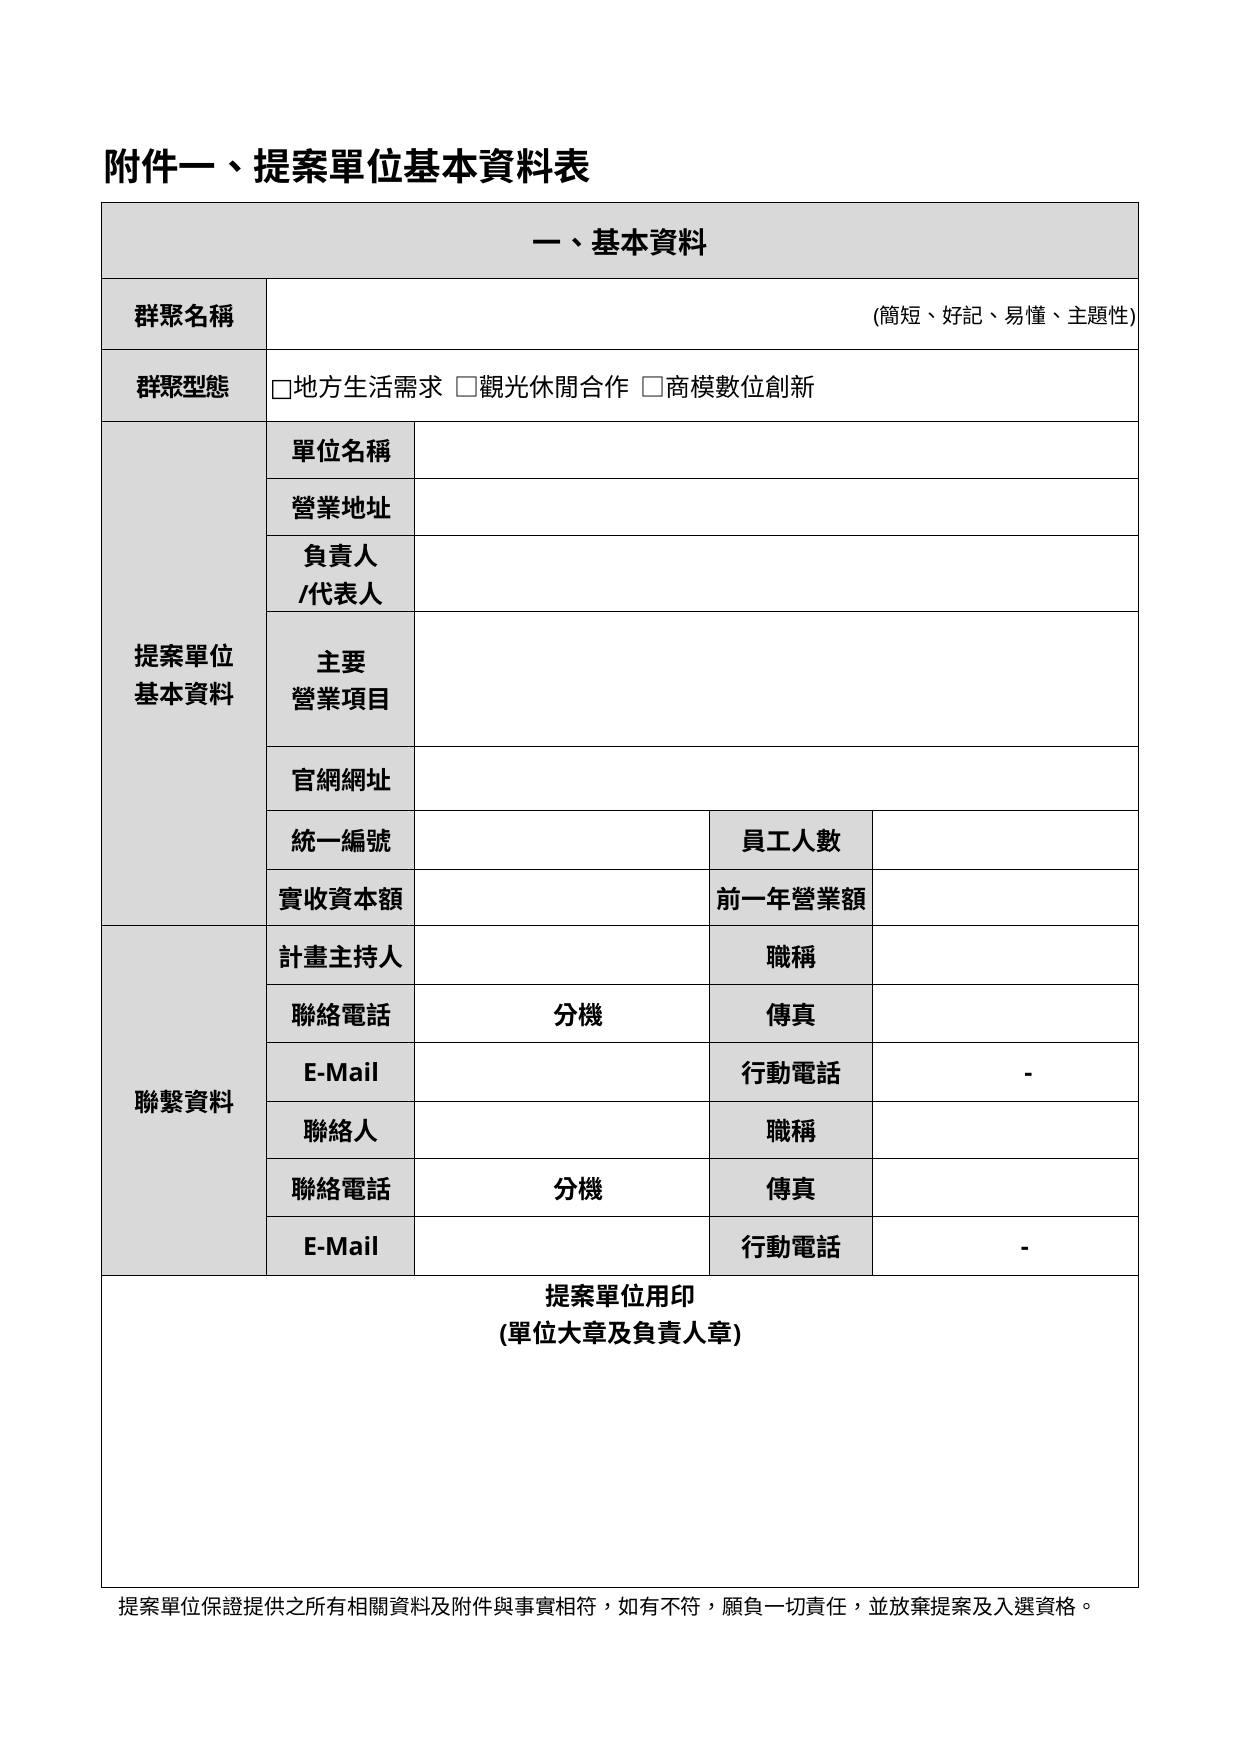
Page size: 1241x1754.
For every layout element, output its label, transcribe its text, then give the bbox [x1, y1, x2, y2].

table_cell [415, 536, 1138, 611]
table_cell 前一年營業額 [710, 870, 872, 925]
table_cell 行動電話 [710, 1043, 872, 1101]
table_cell [873, 870, 1138, 925]
table_cell 職稱 [710, 926, 872, 984]
table_cell 主要 營業項目 [267, 612, 414, 746]
table_cell 計畫主持人 [267, 926, 414, 984]
table_cell 官網網址 [267, 747, 414, 810]
table_cell 分機 [415, 985, 709, 1042]
table_cell 聯繫資料 [102, 926, 266, 1275]
table_cell [873, 926, 1138, 984]
text 提案單位保證提供之所有相關資料及附件與事實相符，如有不符，願負一切責任，並放棄提案及入選資格。 [118, 1588, 1187, 1621]
table_cell 實收資本額 [267, 870, 414, 925]
table_cell 分機 [415, 1159, 709, 1216]
table_cell [415, 1043, 709, 1101]
table_cell [415, 870, 709, 925]
table_cell 營業地址 [267, 479, 414, 535]
table_cell 群聚型態 [102, 350, 266, 421]
table_cell 單位名稱 [267, 422, 414, 478]
table_cell 員工人數 [710, 811, 872, 869]
table_cell (簡短、好記、易懂、主題性) [267, 279, 1138, 349]
table_cell 聯絡電話 [267, 1159, 414, 1216]
table_cell [873, 1159, 1138, 1216]
table_cell 負責人 /代表人 [267, 536, 414, 611]
table_cell 傳真 [710, 985, 872, 1042]
table_header 一、基本資料 [102, 203, 1138, 278]
table_cell [873, 1102, 1138, 1158]
table_cell 行動電話 [710, 1217, 872, 1275]
table_cell 提案單位用印 (單位大章及負責人章) [102, 1276, 1138, 1587]
table_cell [415, 811, 709, 869]
table_cell [415, 1217, 709, 1275]
table_cell [873, 811, 1138, 869]
table_cell - [873, 1043, 1138, 1101]
table_cell - [873, 1217, 1138, 1275]
table_cell 群聚名稱 [102, 279, 266, 349]
table_cell [415, 926, 709, 984]
table_cell 聯絡電話 [267, 985, 414, 1042]
table_cell [873, 985, 1138, 1042]
text 附件一、提案單位基本資料表 [103, 127, 1122, 202]
table_cell E-Mail [267, 1043, 414, 1101]
table_cell 傳真 [710, 1159, 872, 1216]
table_cell □地方生活需求 □觀光休閒合作 □商模數位創新 [267, 350, 1138, 421]
table_cell [415, 747, 1138, 810]
table_cell E-Mail [267, 1217, 414, 1275]
table_cell 職稱 [710, 1102, 872, 1158]
table_cell [415, 1102, 709, 1158]
table_cell 統一編號 [267, 811, 414, 869]
table_cell [415, 479, 1138, 535]
table_cell 聯絡人 [267, 1102, 414, 1158]
table_cell [415, 422, 1138, 478]
table_cell 提案單位 基本資料 [102, 422, 266, 925]
table_cell [415, 612, 1138, 746]
